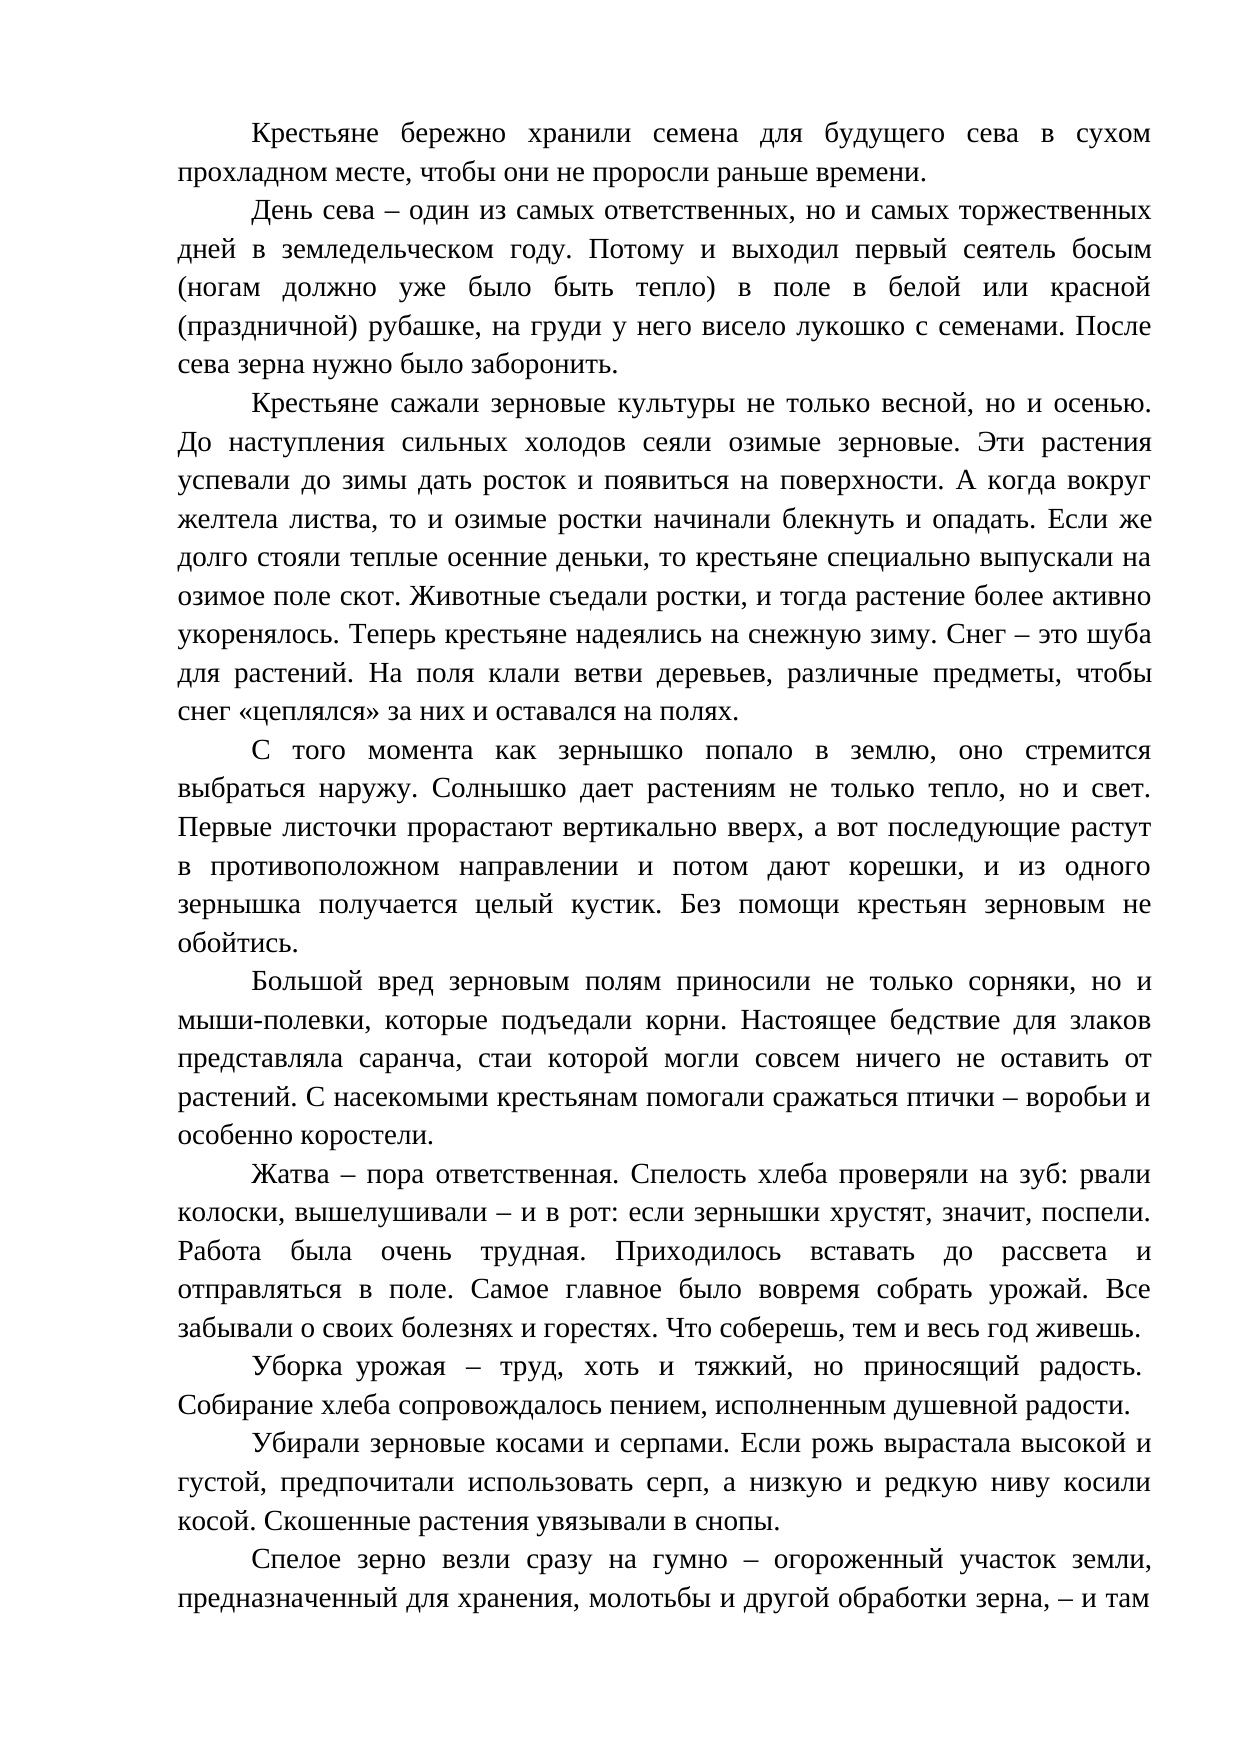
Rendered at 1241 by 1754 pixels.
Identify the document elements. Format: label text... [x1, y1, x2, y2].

text С того момента как зернышко попало в землю, оно стремится выбраться наружу. Солнышко дает растениям не только тепло, но и свет. Первые листочки прорастают вертикально вверх, а вот последующие растут в противоположном направлении и потом дают корешки, и из одного зернышка получается целый кустик. Без помощи крестьян зерновым не обойтись. [177, 732, 1151, 958]
text Собирание хлеба сопровождалось пением, исполненным душевной радости. [177, 1387, 1176, 1420]
text День сева – один из самых ответственных, но и самых торжественных дней в земледельческом году. Потому и выходил первый сеятель босым (ногам должно уже было быть тепло) в поле в белой или красной (праздничной) рубашке, на груди у него висело лукошко с семенами. После сева зерна нужно было заборонить. [177, 192, 1152, 380]
text Спелое зерно везли сразу на гумно – огороженный участок земли, предназначенный для хранения, молотьбы и другой обработки зерна, – и там [177, 1541, 1152, 1613]
text Крестьяне бережно хранили семена для будущего сева в сухом прохладном месте, чтобы они не проросли раньше времени. [177, 115, 1151, 187]
text Уборка урожая – труд, хоть и тяжкий, но приносящий радость. [251, 1349, 1176, 1382]
text Жатва – пора ответственная. Спелость хлеба проверяли на зуб: рвали колоски, вышелушивали – и в рот: если зернышки хрустят, значит, поспели. Работа была очень трудная. Приходилось вставать до рассвета и отправляться в поле. Самое главное было вовремя собрать урожай. Все забывали о своих болезнях и горестях. Что соберешь, тем и весь год живешь. [177, 1156, 1152, 1344]
text Крестьяне сажали зерновые культуры не только весной, но и осенью. До наступления сильных холодов сеяли озимые зерновые. Эти растения успевали до зимы дать росток и появиться на поверхности. А когда вокруг желтела листва, то и озимые ростки начинали блекнуть и опадать. Если же долго стояли теплые осенние деньки, то крестьяне специально выпускали на озимое поле скот. Животные съедали ростки, и тогда растение более активно укоренялось. Теперь крестьяне надеялись на снежную зиму. Снег – это шуба для растений. На поля клали ветви деревьев, различные предметы, чтобы снег «цеплялся» за них и оставался на полях. [177, 385, 1152, 727]
text Убирали зерновые косами и серпами. Если рожь вырастала высокой и густой, предпочитали использовать серп, а низкую и редкую ниву косили косой. Скошенные растения увязывали в снопы. [177, 1426, 1152, 1536]
text Большой вред зерновым полям приносили не только сорняки, но и мыши-полевки, которые подъедали корни. Настоящее бедствие для злаков представляла саранча, стаи которой могли совсем ничего не оставить от растений. С насекомыми крестьянам помогали сражаться птички – воробьи и особенно коростели. [177, 963, 1152, 1151]
